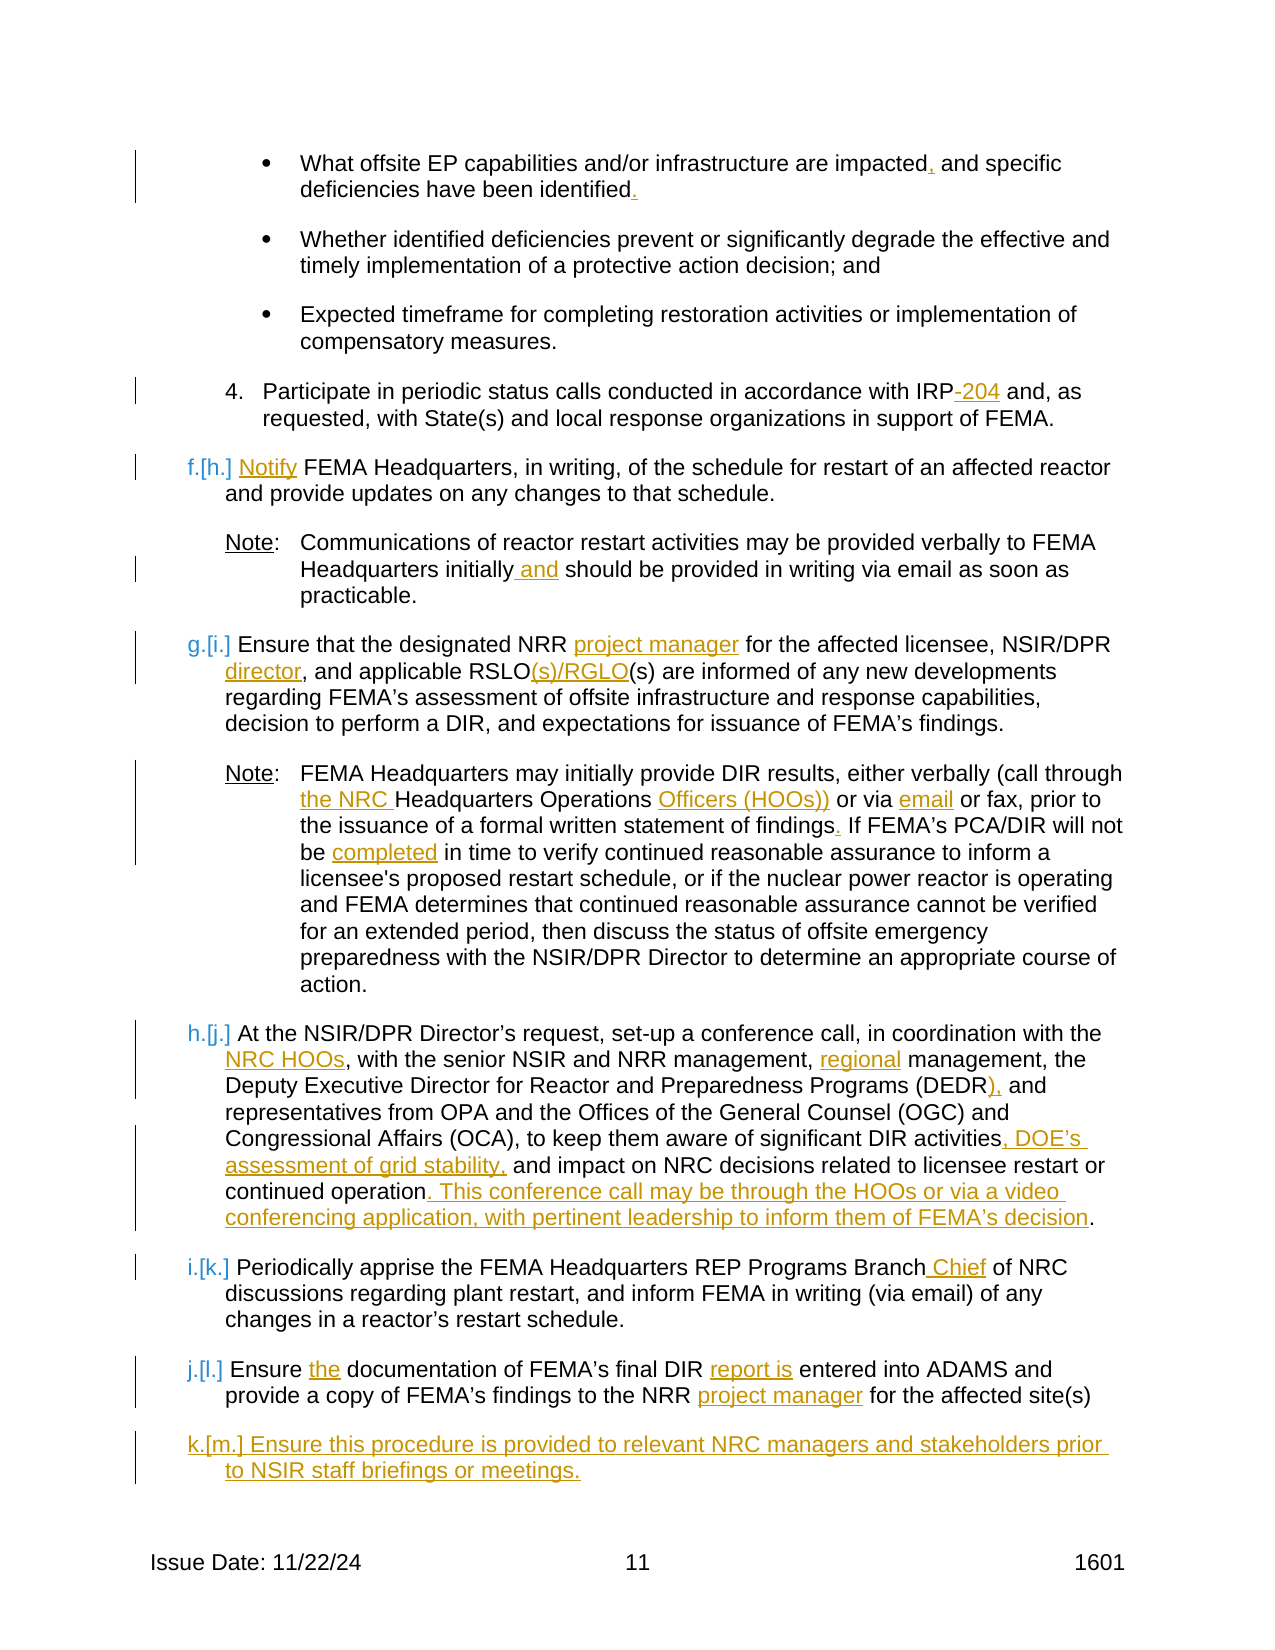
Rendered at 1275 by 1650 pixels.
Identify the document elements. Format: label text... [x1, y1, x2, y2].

list Periodically apprise the FEMA Headquarters REP Programs Branch of NRC discussions regarding plant restart, and inform FEMA in writing (via email) of any changes in a reactor’s restart schedule. [187, 1253, 1125, 1333]
list Ensure documentation of FEMA’s final DIR entered into ADAMS and provide a copy of FEMA’s findings to the NRR for the affected site(s) [187, 1356, 1125, 1408]
list Expected timeframe for completing restoration activities or implementation of compensatory measures. [262, 301, 1125, 354]
list Participate in periodic status calls conducted in accordance with IRP and, as requested, with State(s) and local response organizations in support of FEMA. [225, 377, 1125, 431]
list Ensure that the designated NRR for the affected licensee, NSIR/DPR , and applicable RSLO(s) are informed of any new developments regarding FEMA’s assessment of offsite infrastructure and response capabilities, decision to perform a DIR, and expectations for issuance of FEMA’s findings. [187, 631, 1125, 737]
list What offsite EP capabilities and/or infrastructure are impacted and specific deficiencies have been identified [262, 150, 1125, 203]
list FEMA Headquarters, in writing, of the schedule for restart of an affected reactor and provide updates on any changes to that schedule. [187, 454, 1125, 506]
list Whether identified deficiencies prevent or significantly degrade the effective and timely implementation of a protective action decision; and [262, 226, 1125, 278]
text Note: Communications of reactor restart activities may be provided verbally to FEMA Headquarters initially should be provided in writing via email as soon as practicable. [225, 529, 1125, 608]
text Note: FEMA Headquarters may initially provide DIR results, either verbally (call through Headquarters Operations or via or fax, prior to the issuance of a formal written statement of findings If FEMA’s PCA/DIR will not be in time to verify continued reasonable assurance to inform a licensee's proposed restart schedule, or if the nuclear power reactor is operating and FEMA determines that continued reasonable assurance cannot be verified for an extended period, then discuss the status of offsite emergency preparedness with the NSIR/DPR Director to determine an appropriate course of action. [225, 760, 1125, 997]
list At the NSIR/DPR Director’s request, set-up a conference call, in coordination with the , with the senior NSIR and NRR management, management, the Deputy Executive Director for Reactor and Preparedness Programs (DEDR and representatives from OPA and the Offices of the General Counsel (OGC) and Congressional Affairs (OCA), to keep them aware of significant DIR activities and impact on NRC decisions related to licensee restart or continued operation. [187, 1020, 1125, 1231]
